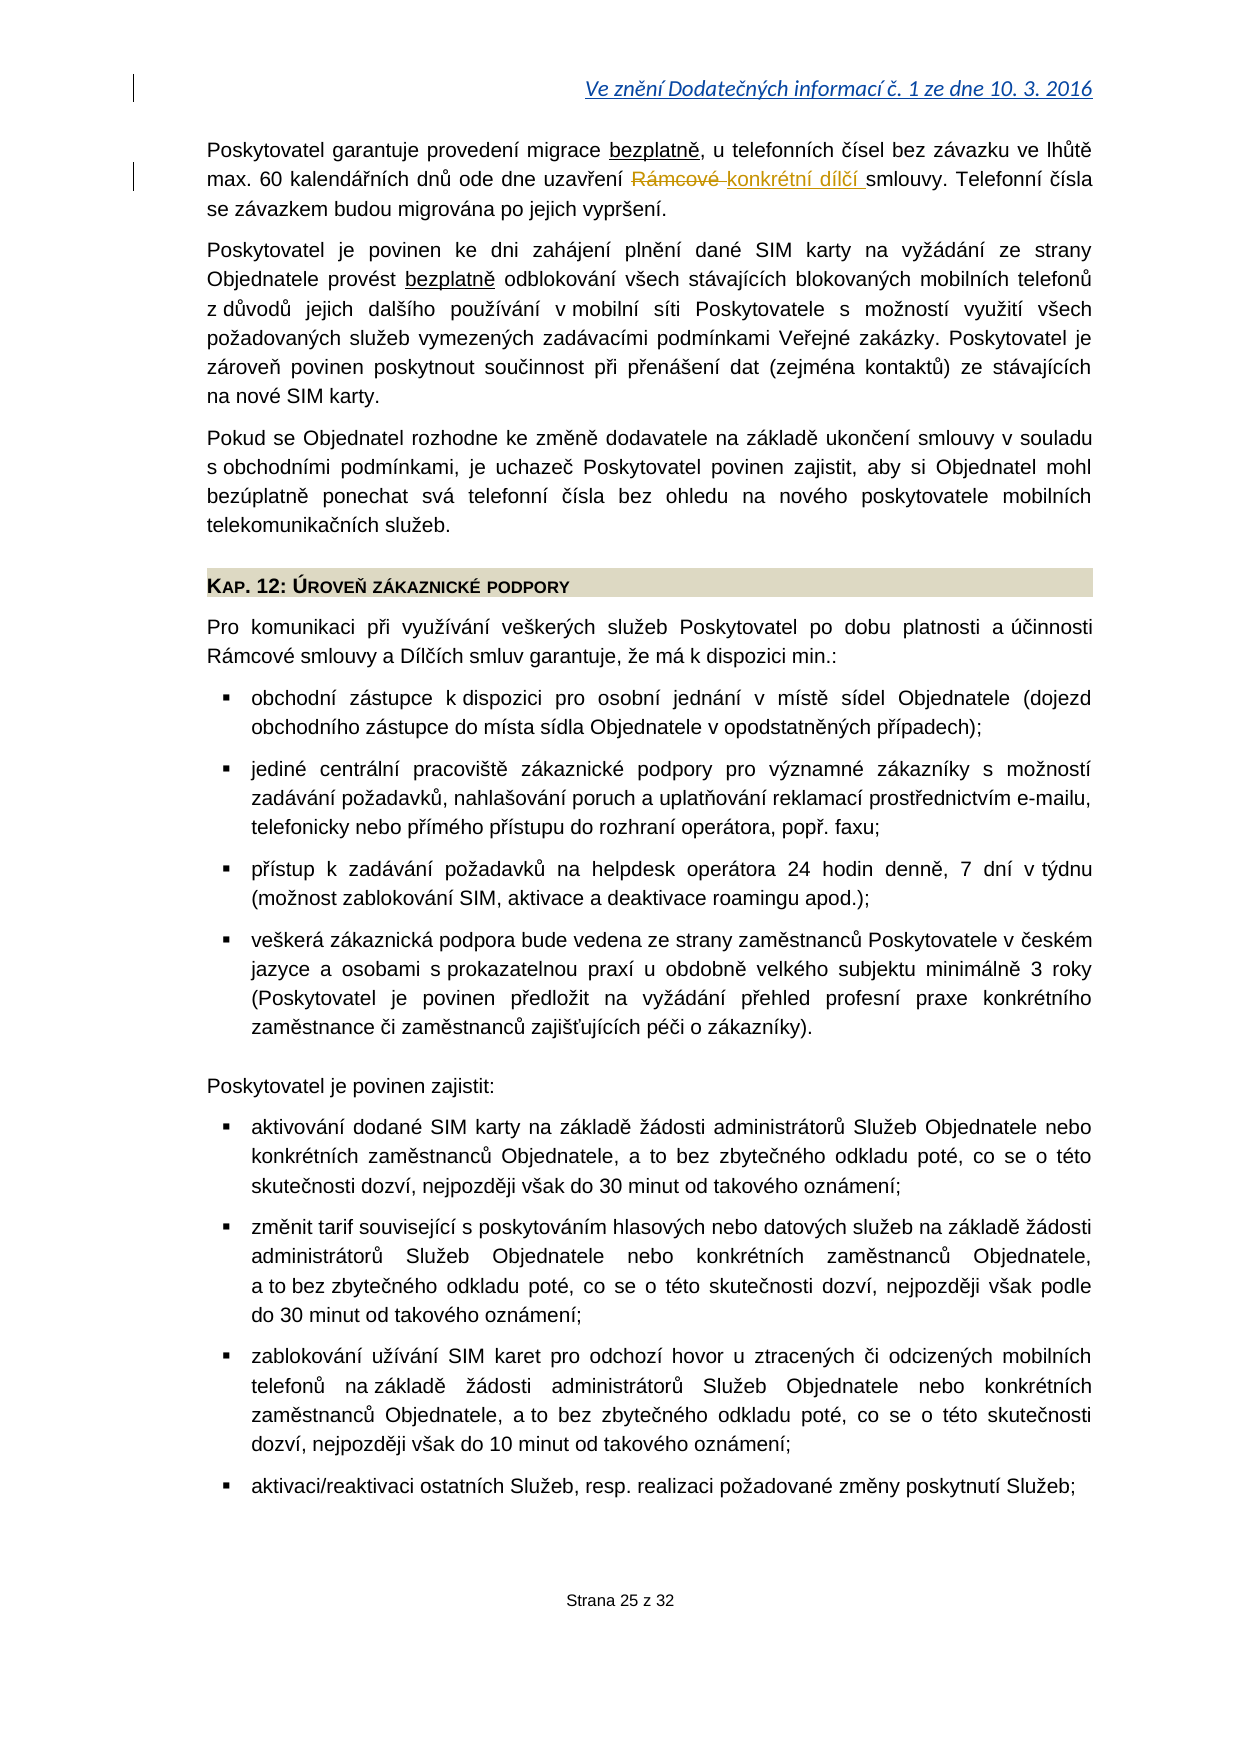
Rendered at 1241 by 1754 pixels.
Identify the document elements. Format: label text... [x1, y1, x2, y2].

list zablokování užívání SIM karet pro odchozí hovor u ztracených či odcizených mobilních telefonů na základě žádosti administrátorů Služeb Objednatele nebo konkrétních zaměstnanců Objednatele, a to bez zbytečného odkladu poté, co se o této skutečnosti dozví, nejpozději však do 10 minut od takového oznámení; [221, 1339, 1093, 1456]
list přístup k zadávání požadavků na helpdesk operátora 24 hodin denně, 7 dní v týdnu (možnost zablokování SIM, aktivace a deaktivace roamingu apod.); [221, 852, 1093, 910]
text Poskytovatel garantuje provedení migrace bezplatně, u telefonních čísel bez závazku ve lhůtě max. 60 kalendářních dnů ode dne uzavření smlouvy. Telefonní čísla se závazkem budou migrována po jejich vypršení. [207, 133, 1093, 220]
list obchodní zástupce k dispozici pro osobní jednání v místě sídel Objednatele (dojezd obchodního zástupce do místa sídla Objednatele v opodstatněných případech); [221, 681, 1093, 739]
list jediné centrální pracoviště zákaznické podpory pro významné zákazníky s možností zadávání požadavků, nahlašování poruch a uplatňování reklamací prostřednictvím e-mailu, telefonicky nebo přímého přístupu do rozhraní operátora, popř. faxu; [221, 752, 1093, 839]
text Poskytovatel je povinen ke dni zahájení plnění dané SIM karty na vyžádání ze strany Objednatele provést bezplatně odblokování všech stávajících blokovaných mobilních telefonů z důvodů jejich dalšího používání v mobilní síti Poskytovatele s možností využití všech požadovaných služeb vymezených zadávacími podmínkami Veřejné zakázky. Poskytovatel je zároveň povinen poskytnout součinnost při přenášení dat (zejména kontaktů) ze stávajících na nové SIM karty. [207, 233, 1093, 408]
text Pokud se Objednatel rozhodne ke změně dodavatele na základě ukončení smlouvy v souladu s obchodními podmínkami, je uchazeč Poskytovatel povinen zajistit, aby si Objednatel mohl bezúplatně ponechat svá telefonní čísla bez ohledu na nového poskytovatele mobilních telekomunikačních služeb. [207, 420, 1093, 537]
text Kap. 12: Úroveň zákaznické podpory [207, 568, 1093, 597]
list aktivaci/reaktivaci ostatních Služeb, resp. realizaci požadované změny poskytnutí Služeb; [221, 1468, 1093, 1497]
text Pro komunikaci při využívání veškerých služeb Poskytovatel po dobu platnosti a účinnosti Rámcové smlouvy a Dílčích smluv garantuje, že má k dispozici min.: [207, 610, 1093, 668]
text Poskytovatel je povinen zajistit: [207, 1068, 1093, 1097]
list změnit tarif související s poskytováním hlasových nebo datových služeb na základě žádosti administrátorů Služeb Objednatele nebo konkrétních zaměstnanců Objednatele, a to bez zbytečného odkladu poté, co se o této skutečnosti dozví, nejpozději však podle do 30 minut od takového oznámení; [221, 1210, 1093, 1327]
list aktivování dodané SIM karty na základě žádosti administrátorů Služeb Objednatele nebo konkrétních zaměstnanců Objednatele, a to bez zbytečného odkladu poté, co se o této skutečnosti dozví, nejpozději však do 30 minut od takového oznámení; [221, 1110, 1093, 1197]
list veškerá zákaznická podpora bude vedena ze strany zaměstnanců Poskytovatele v českém jazyce a osobami s prokazatelnou praxí u obdobně velkého subjektu minimálně 3 roky (Poskytovatel je povinen předložit na vyžádání přehled profesní praxe konkrétního zaměstnance či zaměstnanců zajišťujících péči o zákazníky). [221, 922, 1093, 1039]
